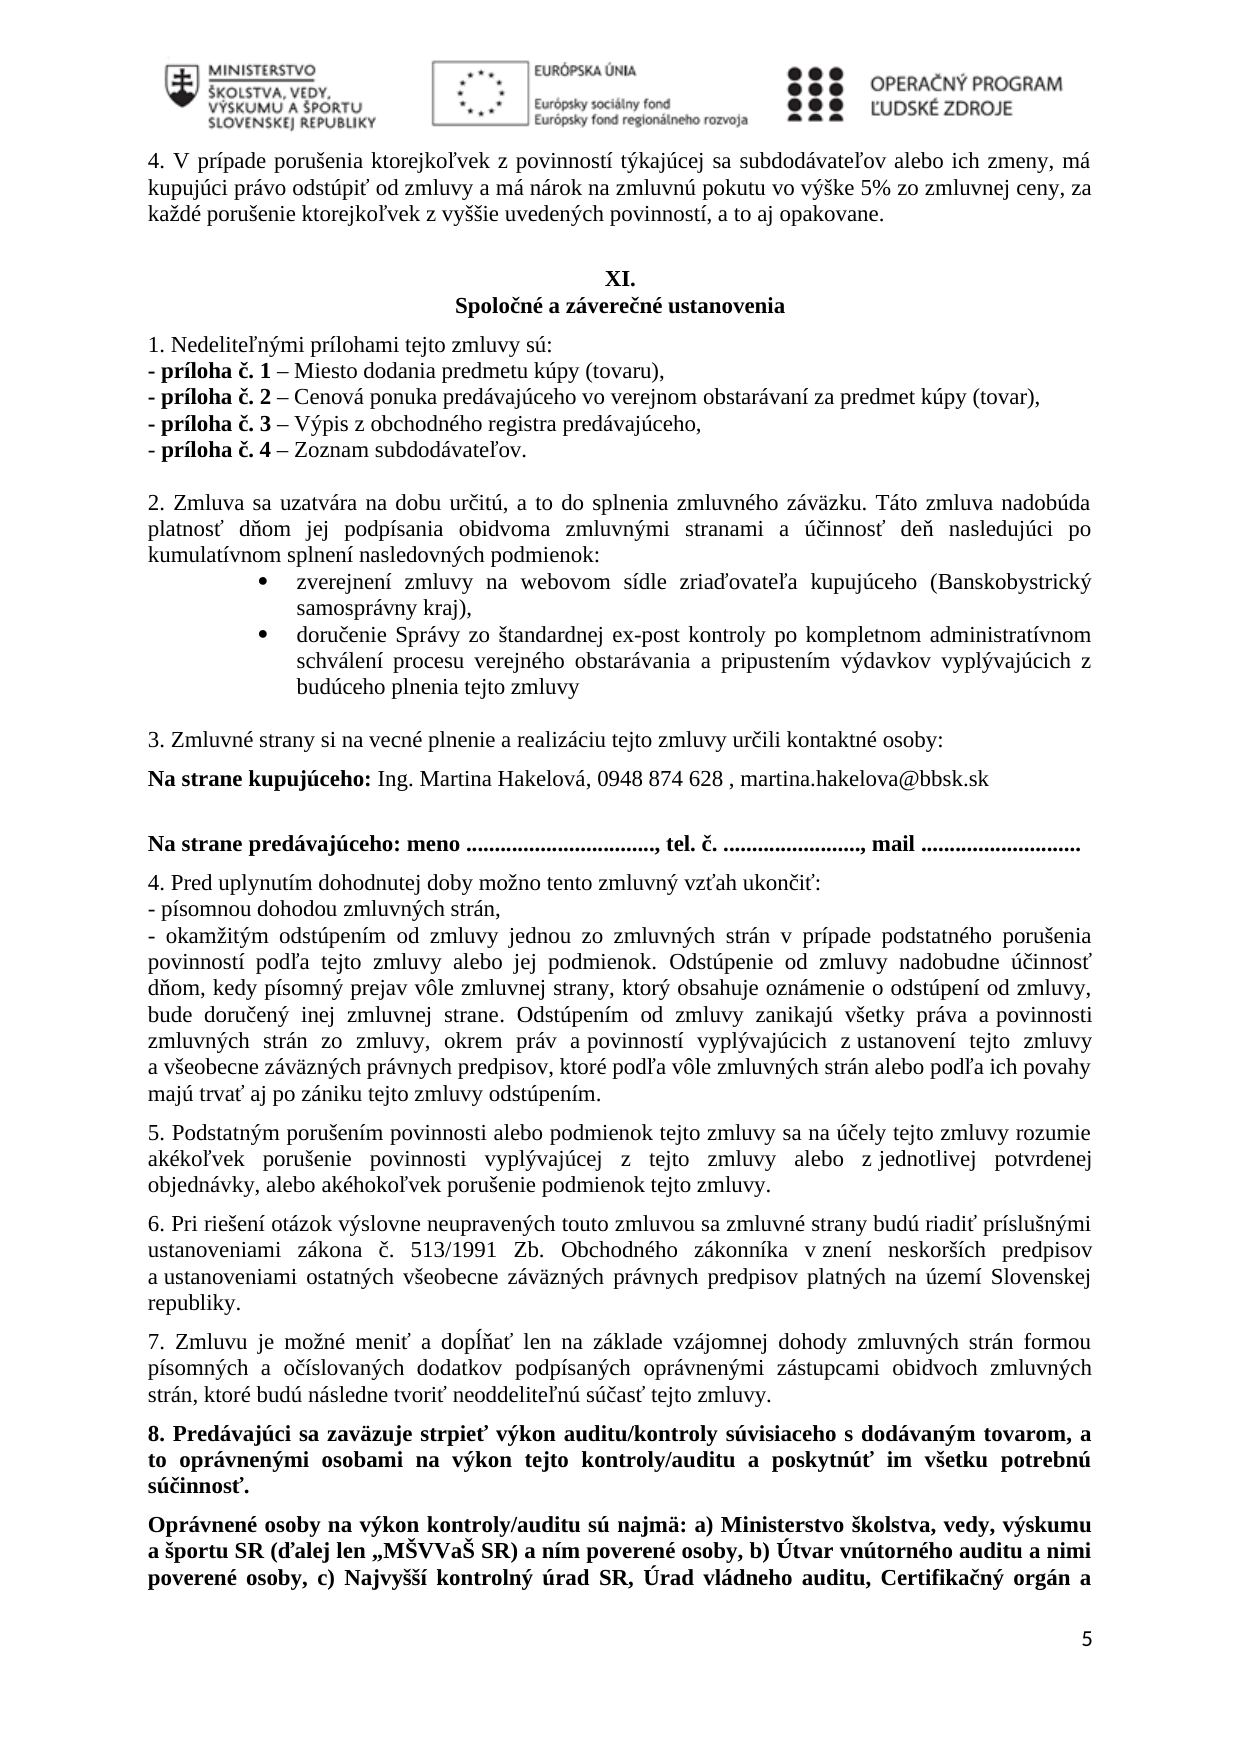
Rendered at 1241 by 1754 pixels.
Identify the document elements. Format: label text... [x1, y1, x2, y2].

text 5. Podstatným porušením povinnosti alebo podmienok tejto zmluvy sa na účely tejto zmluvy rozumie akékoľvek porušenie povinnosti vyplývajúcej z tejto zmluvy alebo z jednotlivej potvrdenej objednávky, alebo akéhokoľvek porušenie podmienok tejto zmluvy. [148, 1119, 1093, 1198]
text - písomnou dohodou zmluvných strán, [148, 895, 1093, 922]
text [148, 1511, 1093, 1590]
text 8. Predávajúci sa zaväzuje strpieť výkon auditu/kontroly súvisiaceho s dodávaným tovarom, a to oprávnenými osobami na výkon tejto kontroly/auditu a poskytnúť im všetku potrebnú súčinnosť. [148, 1420, 1093, 1499]
text - príloha č. 1 – Miesto dodania predmetu kúpy (tovaru), [148, 357, 1093, 383]
text 4. Pred uplynutím dohodnutej doby možno tento zmluvný vzťah ukončiť: [148, 869, 1093, 895]
text - príloha č. 4 – Zoznam subdodávateľov. [148, 436, 1093, 462]
list zverejnení zmluvy na webovom sídle zriaďovateľa kupujúceho (Banskobystrický samosprávny kraj), [259, 568, 1093, 621]
text 3. Zmluvné strany si na vecné plnenie a realizáciu tejto zmluvy určili kontaktné osoby: [148, 726, 1093, 752]
text XI. [148, 266, 1093, 292]
text Spoločné a záverečné ustanovenia [148, 292, 1093, 318]
list doručenie Správy zo štandardnej ex-post kontroly po kompletnom administratívnom schválení procesu verejného obstarávania a pripustením výdavkov vyplývajúcich z budúceho plnenia tejto zmluvy [259, 621, 1093, 700]
text 1. Nedeliteľnými prílohami tejto zmluvy sú: [148, 331, 1093, 357]
text - okamžitým odstúpením od zmluvy jednou zo zmluvných strán v prípade podstatného porušenia povinností podľa tejto zmluvy alebo jej podmienok. Odstúpenie od zmluvy nadobudne účinnosť dňom, kedy písomný prejav vôle zmluvnej strany, ktorý obsahuje oznámenie o odstúpení od zmluvy, bude doručený inej zmluvnej strane. Odstúpením od zmluvy zanikajú všetky práva a povinnosti zmluvných strán zo zmluvy, okrem práv a povinností vyplývajúcich z ustanovení tejto zmluvy a všeobecne záväzných právnych predpisov, ktoré podľa vôle zmluvných strán alebo podľa ich povahy majú trvať aj po zániku tejto zmluvy odstúpením. [148, 922, 1093, 1106]
picture [147, 36, 1092, 163]
text 6. Pri riešení otázok výslovne neupravených touto zmluvou sa zmluvné strany budú riadiť príslušnými ustanoveniami zákona č. 513/1991 Zb. Obchodného zákonníka v znení neskorších predpisov a ustanoveniami ostatných všeobecne záväzných právnych predpisov platných na území Slovenskej republiky. [148, 1210, 1093, 1316]
text 7. Zmluvu je možné meniť a dopĺňať len na základe vzájomnej dohody zmluvných strán formou písomných a očíslovaných dodatkov podpísaných oprávnenými zástupcami obidvoch zmluvných strán, ktoré budú následne tvoriť neoddeliteľnú súčasť tejto zmluvy. [148, 1328, 1093, 1407]
text Na strane predávajúceho: meno ................................., tel. č. ........................, mail ............................ [148, 830, 1093, 856]
text 4. V prípade porušenia ktorejkoľvek z povinností týkajúcej sa subdodávateľov alebo ich zmeny, má kupujúci právo odstúpiť od zmluvy a má nárok na zmluvnú pokutu vo výške 5% zo zmluvnej ceny, za každé porušenie ktorejkoľvek z vyššie uvedených povinností, a to aj opakovane. [148, 148, 1093, 227]
text Na strane kupujúceho: Ing. Martina Hakelová, 0948 874 628 , martina.hakelova@bbsk.sk [148, 765, 1093, 791]
text - príloha č. 3 – Výpis z obchodného registra predávajúceho, [148, 410, 1093, 436]
text 2. Zmluva sa uzatvára na dobu určitú, a to do splnenia zmluvného záväzku. Táto zmluva nadobúda platnosť dňom jej podpísania obidvoma zmluvnými stranami a účinnosť deň nasledujúci po kumulatívnom splnení nasledovných podmienok: [148, 489, 1093, 568]
text - príloha č. 2 – Cenová ponuka predávajúceho vo verejnom obstarávaní za predmet kúpy (tovar), [148, 383, 1093, 410]
